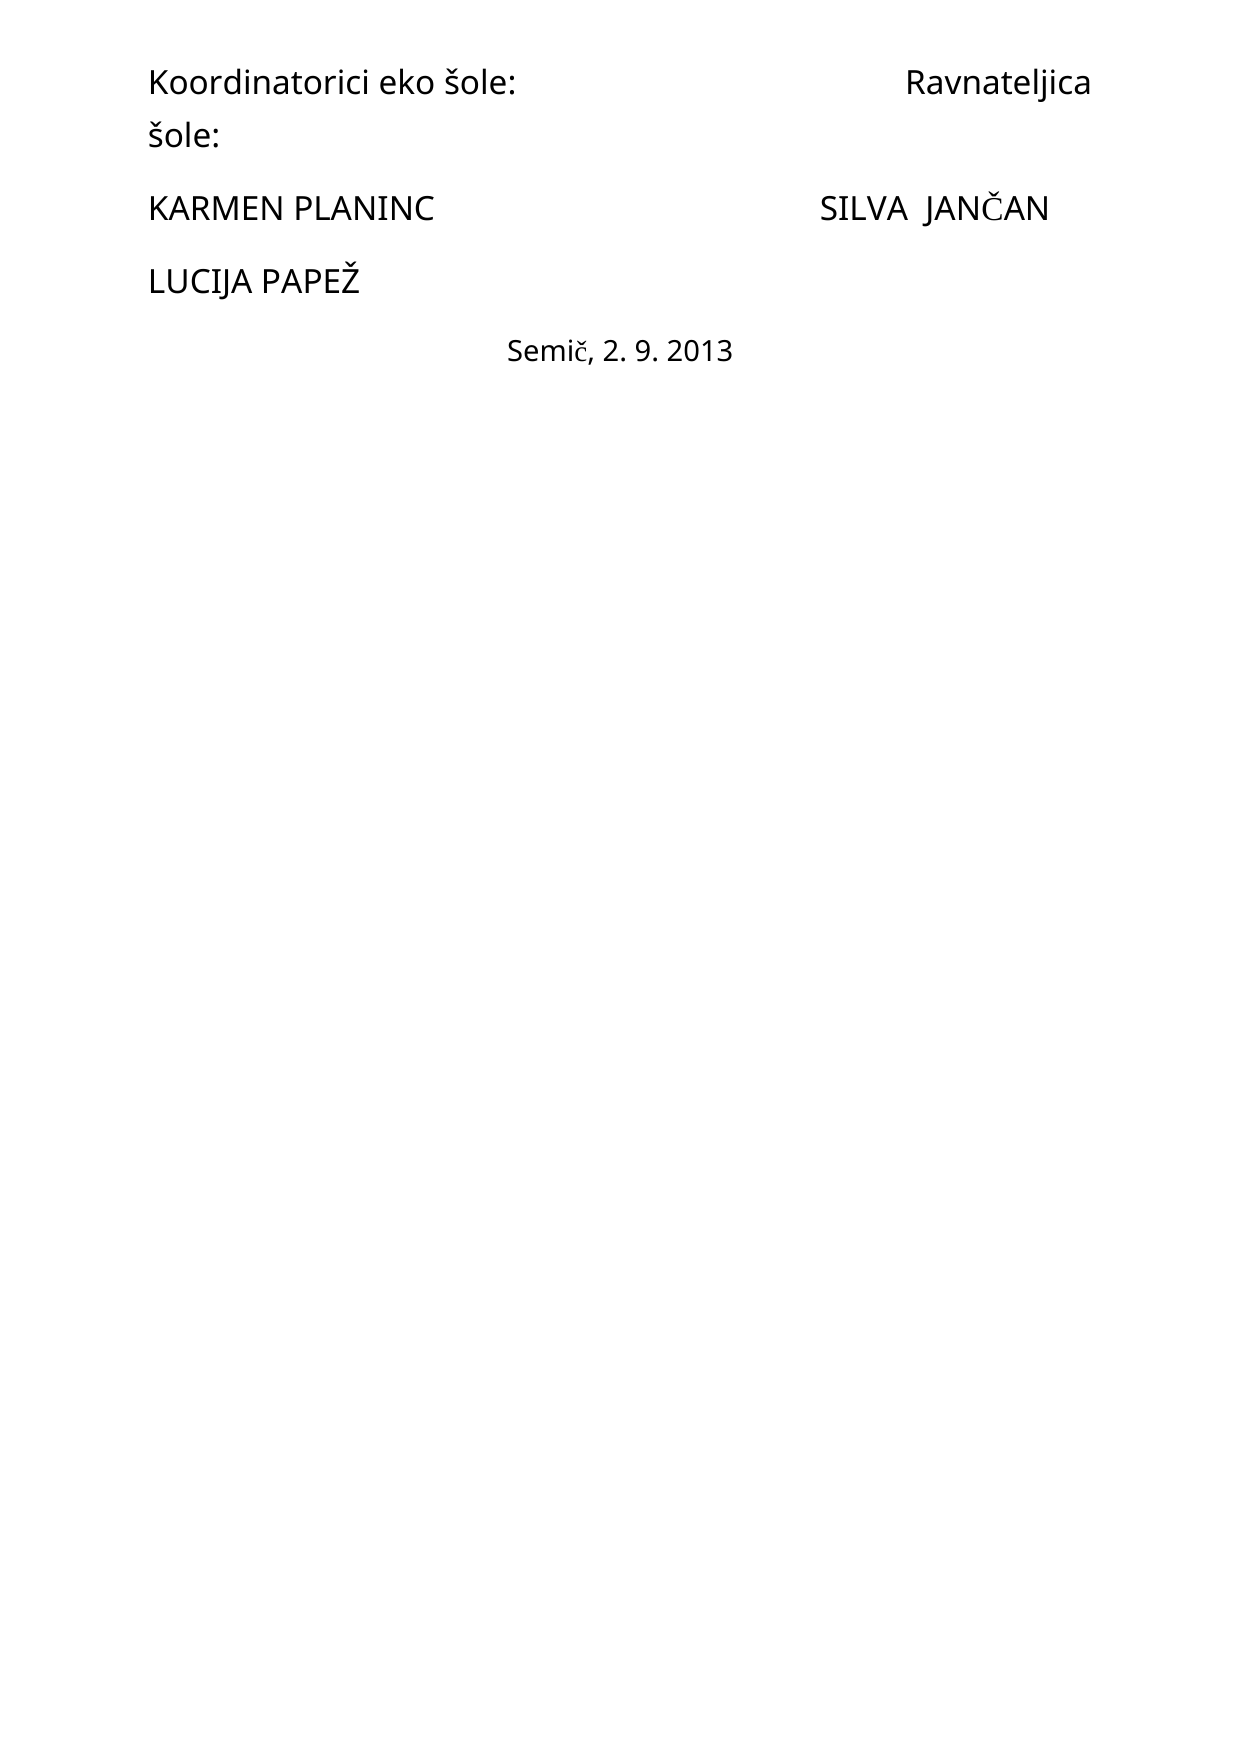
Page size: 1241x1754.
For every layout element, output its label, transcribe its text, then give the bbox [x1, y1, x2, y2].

text LUCIJA PAPEŽ [148, 257, 1093, 303]
text Semič, 2. 9. 2013 [148, 330, 1093, 370]
text Koordinatorici eko šole: Ravnateljica šole: [148, 59, 1093, 157]
text KARMEN PLANINC SILVA JANČAN [148, 184, 1093, 230]
